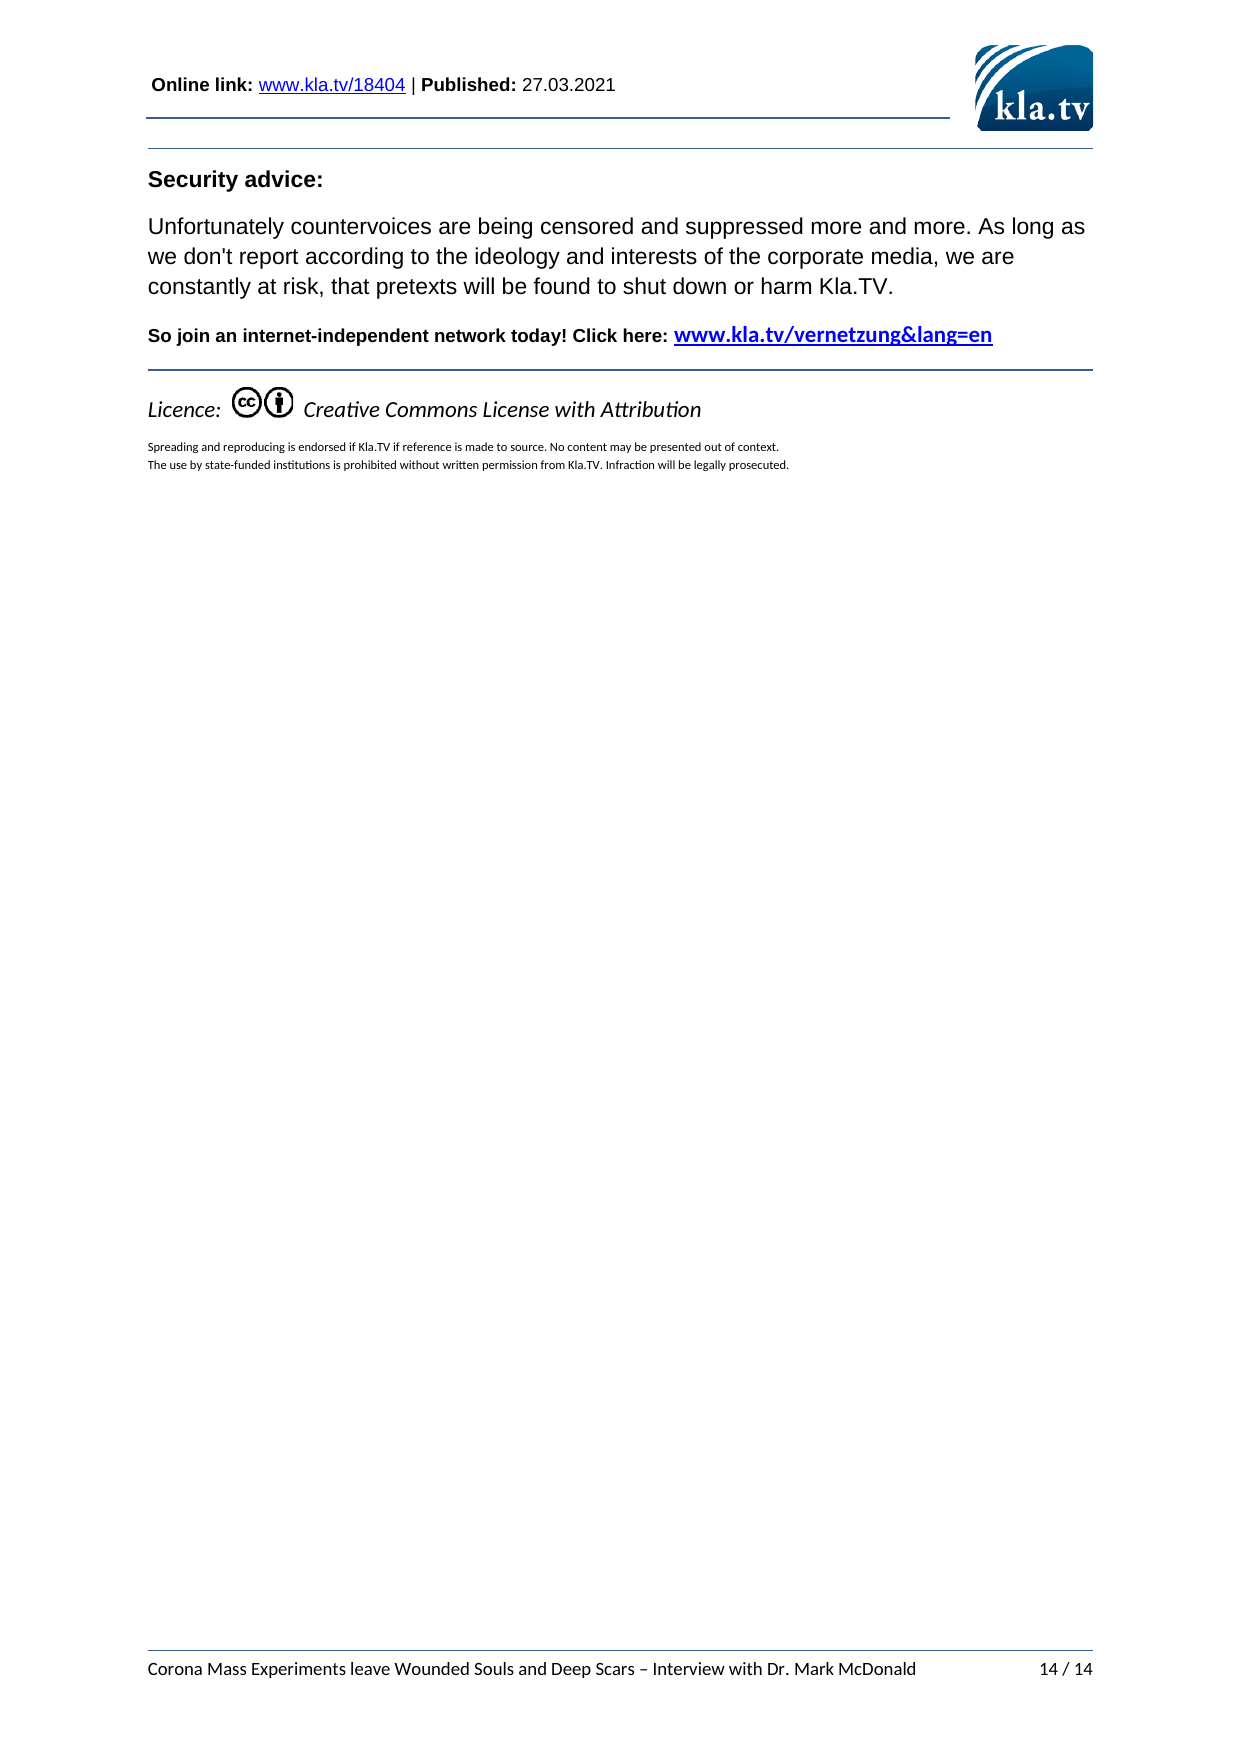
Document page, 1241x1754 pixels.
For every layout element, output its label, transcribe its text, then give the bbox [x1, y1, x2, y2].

text Unfortunately countervoices are being censored and suppressed more and more. As long as we don't report according to the ideology and interests of the corporate media, we are constantly at risk, that pretexts will be found to shut down or harm Kla.TV. [148, 213, 1093, 299]
text So join an internet-independent network today! Click here: www.kla.tv/vernetzung&lang=en [148, 320, 1093, 348]
text Security advice: [148, 149, 1093, 192]
text Spreading and reproducing is endorsed if Kla.TV if reference is made to source. No content may be presented out of context. The use by state-funded institutions is prohibited without written permission from Kla.TV. Infraction will be legally prosecuted. [148, 440, 1093, 473]
text Licence: Creative Commons License with Attribution [148, 371, 1093, 423]
